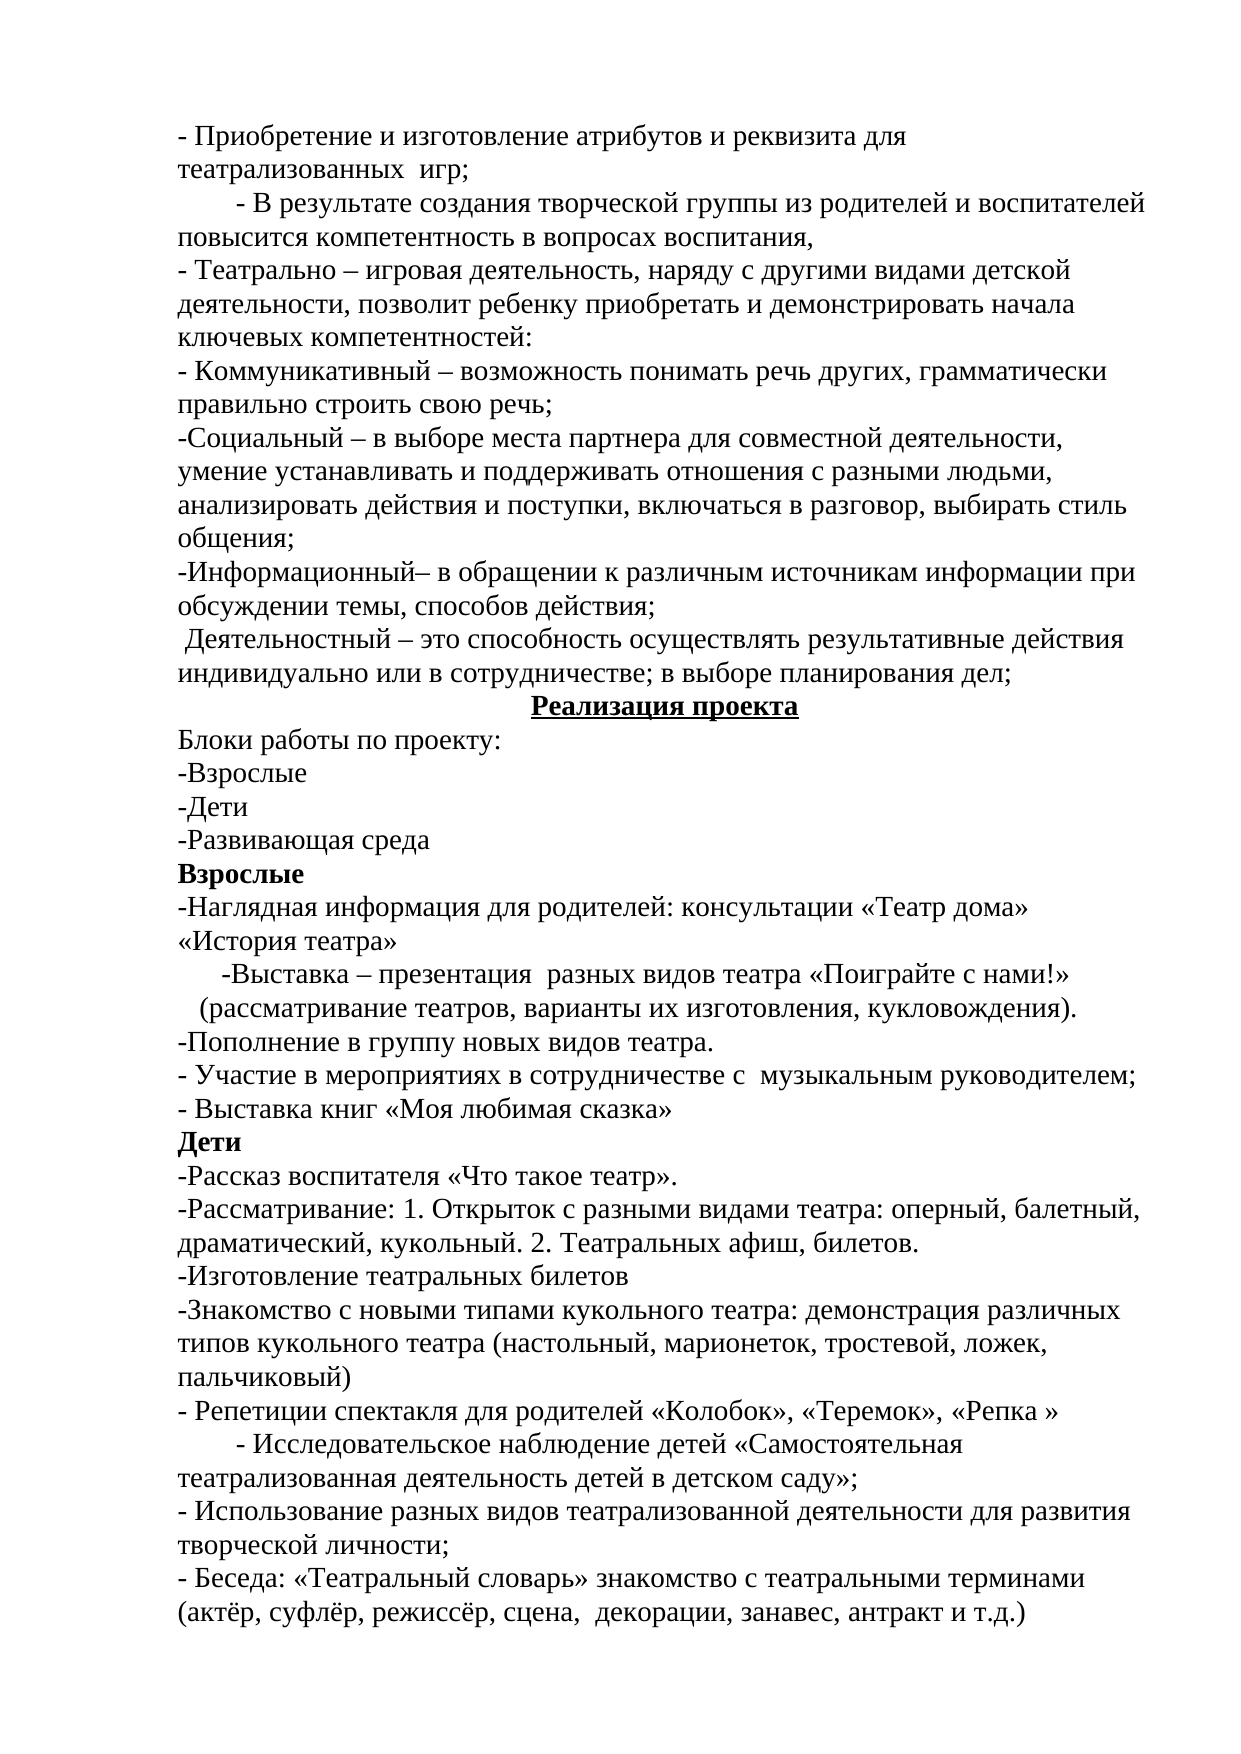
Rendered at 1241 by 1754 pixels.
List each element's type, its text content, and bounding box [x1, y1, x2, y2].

text -Развивающая среда [177, 822, 1152, 856]
text Взрослые [177, 856, 1152, 889]
text -Информационный– в обращении к различным источникам информации при обсуждении темы, способов действия; [177, 554, 1152, 621]
text -Социальный – в выборе места партнера для совместной деятельности, умение устанавливать и поддерживать отношения с разными людьми, анализировать действия и поступки, включаться в разговор, выбирать стиль общения; [177, 420, 1152, 554]
text - Приобретение и изготовление атрибутов и реквизита для театрализованных игр; [177, 118, 1152, 185]
text Реализация проекта [177, 688, 1152, 722]
text - В результате создания творческой группы из родителей и воспитателей повысится компетентность в вопросах воспитания, [177, 185, 1152, 252]
text -Дети [177, 789, 1152, 822]
text -Наглядная информация для родителей: консультации «Театр дома» «История театра» [177, 889, 1152, 957]
text (рассматривание театров, варианты их изготовления, кукловождения). [177, 990, 1152, 1024]
text -Пополнение в группу новых видов театра. [177, 1024, 1152, 1057]
text - Использование разных видов театрализованной деятельности для развития творческой личности; [177, 1493, 1152, 1560]
text - Коммуникативный – возможность понимать речь других, грамматически правильно строить свою речь; [177, 353, 1152, 420]
text Деятельностный – это способность осуществлять результативные действия индивидуально или в сотрудничестве; в выборе планирования дел; [177, 621, 1152, 688]
text -Выставка – презентация разных видов театра «Поиграйте с нами!» [177, 957, 1152, 990]
text -Рассказ воспитателя «Что такое театр». [177, 1158, 1152, 1191]
text - Исследовательское наблюдение детей «Самостоятельная театрализованная деятельность детей в детском саду»; [177, 1426, 1152, 1493]
text Дети [177, 1124, 1152, 1158]
text - Беседа: «Театральный словарь» знакомство с театральными терминами (актёр, суфлёр, режиссёр, сцена, декорации, занавес, антракт и т.д.) [177, 1560, 1152, 1627]
text Блоки работы по проекту: [177, 722, 1152, 755]
text -Взрослые [177, 755, 1152, 789]
text - Выставка книг «Моя любимая сказка» [177, 1091, 1152, 1124]
text -Рассматривание: 1. Открыток с разными видами театра: оперный, балетный, драматический, кукольный. 2. Театральных афиш, билетов. [177, 1191, 1152, 1258]
text - Театрально – игровая деятельность, наряду с другими видами детской деятельности, позволит ребенку приобретать и демонстрировать начала ключевых компетентностей: [177, 252, 1152, 353]
text -Знакомство с новыми типами кукольного театра: демонстрация различных типов кукольного театра (настольный, марионеток, тростевой, ложек, пальчиковый) [177, 1292, 1152, 1393]
text - Репетиции спектакля для родителей «Колобок», «Теремок», «Репка » [177, 1393, 1152, 1426]
text -Изготовление театральных билетов [177, 1258, 1152, 1292]
text - Участие в мероприятиях в сотрудничестве с музыкальным руководителем; [177, 1057, 1152, 1091]
